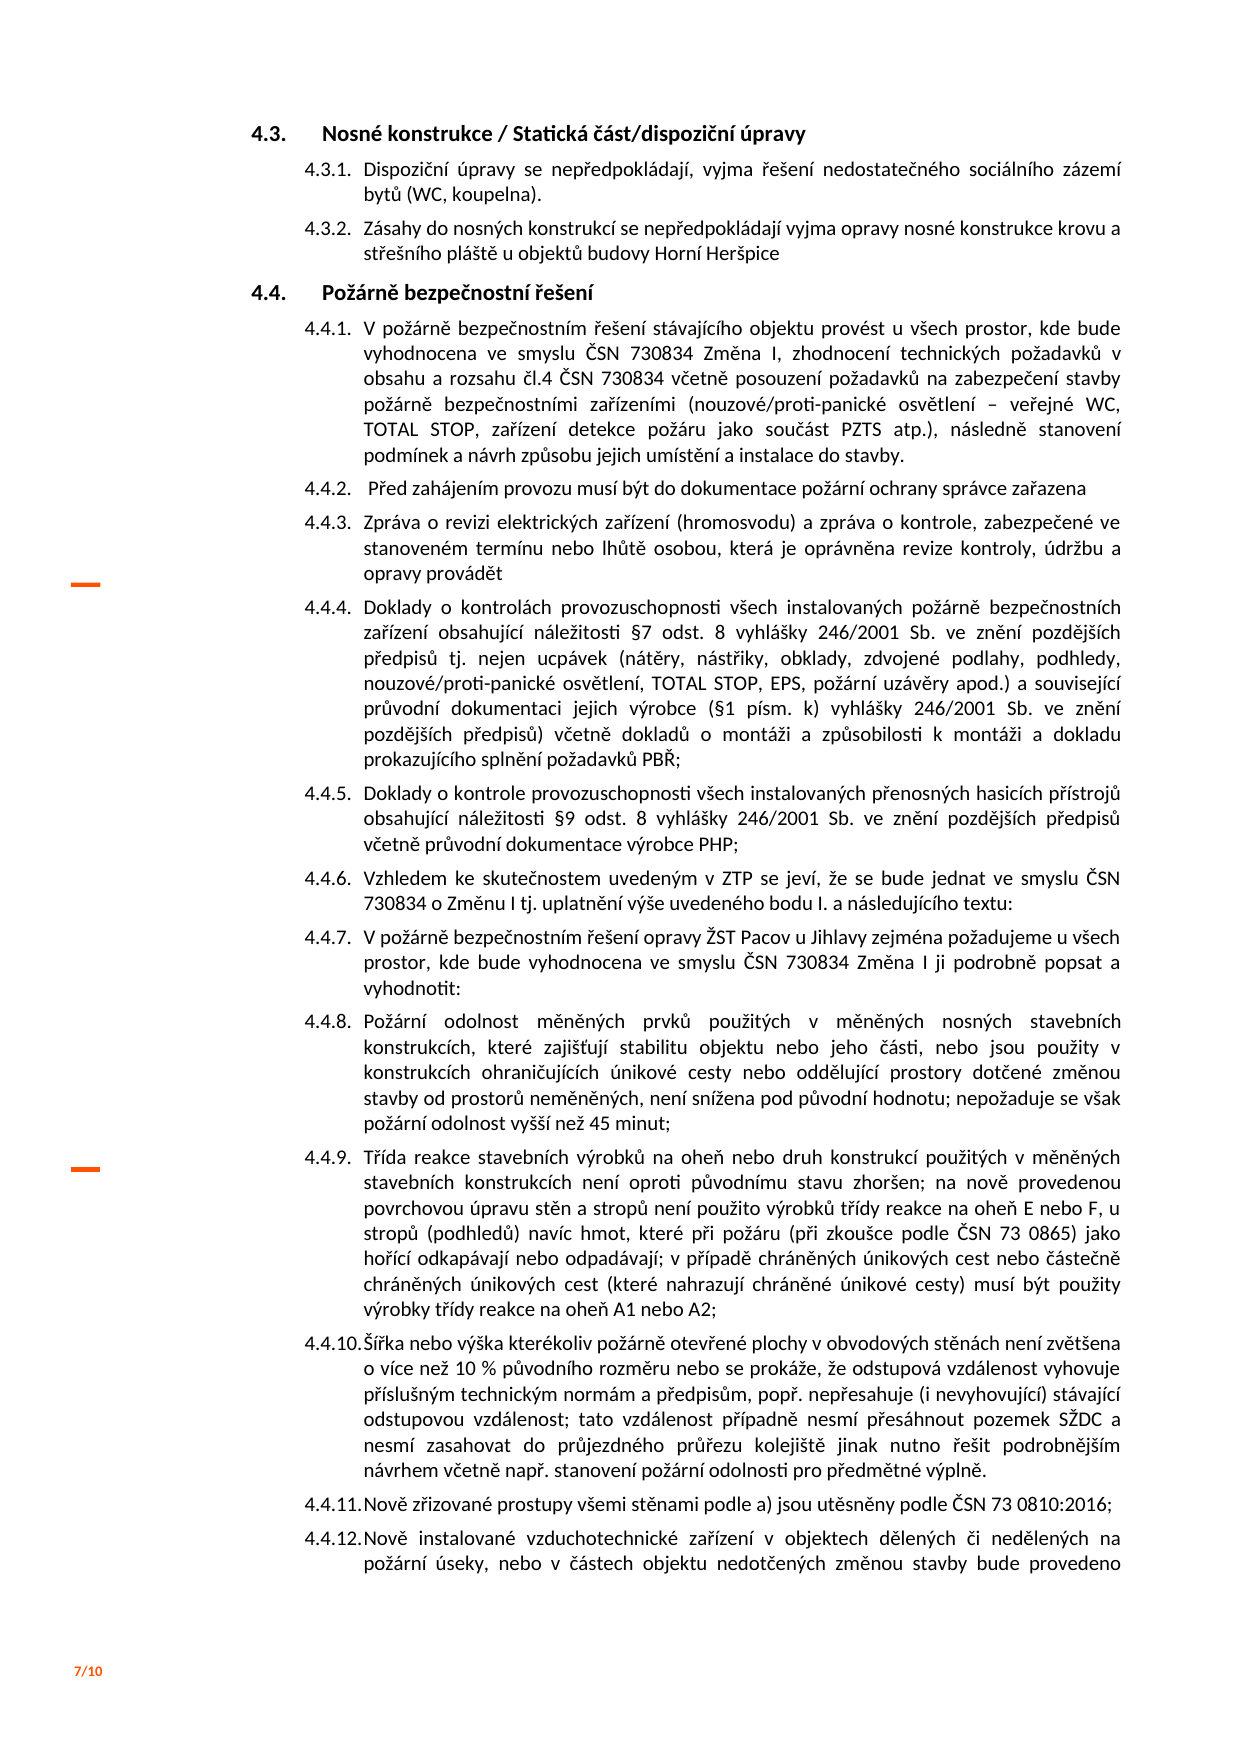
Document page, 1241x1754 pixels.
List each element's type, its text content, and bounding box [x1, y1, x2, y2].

text V požárně bezpečnostním řešení stávajícího objektu provést u všech prostor, kde bude vyhodnocena ve smyslu ČSN 730834 Změna I, zhodnocení technických požadavků v obsahu a rozsahu čl.4 ČSN 730834 včetně posouzení požadavků na zabezpečení stavby požárně bezpečnostními zařízeními (nouzové/proti-panické osvětlení – veřejné WC, TOTAL STOP, zařízení detekce požáru jako součást PZTS atp.), následně stanovení podmínek a návrh způsobu jejich umístění a instalace do stavby. [304, 315, 1122, 467]
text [304, 1525, 1122, 1576]
text Dispoziční úpravy se nepředpokládají, vyjma řešení nedostatečného sociálního zázemí bytů (WC, koupelna). [304, 156, 1122, 207]
text Zpráva o revizi elektrických zařízení (hromosvodu) a zpráva o kontrole, zabezpečené ve stanoveném termínu nebo lhůtě osobou, která je oprávněna revize kontroly, údržbu a opravy provádět [304, 509, 1122, 586]
text Nosné konstrukce / Statická část/dispoziční úpravy [251, 119, 1122, 147]
text V požárně bezpečnostním řešení opravy ŽST Pacov u Jihlavy zejména požadujeme u všech prostor, kde bude vyhodnocena ve smyslu ČSN 730834 Změna I ji podrobně popsat a vyhodnotit: [304, 924, 1122, 1000]
text Šířka nebo výška kterékoliv požárně otevřené plochy v obvodových stěnách není zvětšena o více než 10 % původního rozměru nebo se prokáže, že odstupová vzdálenost vyhovuje příslušným technickým normám a předpisům, popř. nepřesahuje (i nevyhovující) stávající odstupovou vzdálenost; tato vzdálenost případně nesmí přesáhnout pozemek SŽDC a nesmí zasahovat do průjezdného průřezu kolejiště jinak nutno řešit podrobnějším návrhem včetně např. stanovení požární odolnosti pro předmětné výplně. [304, 1330, 1122, 1483]
text Požární odolnost měněných prvků použitých v měněných nosných stavebních konstrukcích, které zajišťují stabilitu objektu nebo jeho části, nebo jsou použity v konstrukcích ohraničujících únikové cesty nebo oddělující prostory dotčené změnou stavby od prostorů neměněných, není snížena pod původní hodnotu; nepožaduje se však požární odolnost vyšší než 45 minut; [304, 1008, 1122, 1136]
text Zásahy do nosných konstrukcí se nepředpokládají vyjma opravy nosné konstrukce krovu a střešního pláště u objektů budovy Horní Heršpice [304, 215, 1122, 266]
text Před zahájením provozu musí být do dokumentace požární ochrany správce zařazena [304, 476, 1122, 501]
text Doklady o kontrole provozuschopnosti všech instalovaných přenosných hasicích přístrojů obsahující náležitosti §9 odst. 8 vyhlášky 246/2001 Sb. ve znění pozdějších předpisů včetně průvodní dokumentace výrobce PHP; [304, 780, 1122, 856]
text Požárně bezpečnostní řešení [251, 278, 1122, 306]
text Třída reakce stavebních výrobků na oheň nebo druh konstrukcí použitých v měněných stavebních konstrukcích není oproti původnímu stavu zhoršen; na nově provedenou povrchovou úpravu stěn a stropů není použito výrobků třídy reakce na oheň E nebo F, u stropů (podhledů) navíc hmot, které při požáru (při zkoušce podle ČSN 73 0865) jako hořící odkapávají nebo odpadávají; v případě chráněných únikových cest nebo částečně chráněných únikových cest (které nahrazují chráněné únikové cesty) musí být použity výrobky třídy reakce na oheň A1 nebo A2; [304, 1144, 1122, 1322]
text Doklady o kontrolách provozuschopnosti všech instalovaných požárně bezpečnostních zařízení obsahující náležitosti §7 odst. 8 vyhlášky 246/2001 Sb. ve znění pozdějších předpisů tj. nejen ucpávek (nátěry, nástřiky, obklady, zdvojené podlahy, podhledy, nouzové/proti-panické osvětlení, TOTAL STOP, EPS, požární uzávěry apod.) a související průvodní dokumentaci jejich výrobce (§1 písm. k) vyhlášky 246/2001 Sb. ve znění pozdějších předpisů) včetně dokladů o montáži a způsobilosti k montáži a dokladu prokazujícího splnění požadavků PBŘ; [304, 594, 1122, 772]
text Vzhledem ke skutečnostem uvedeným v ZTP se jeví, že se bude jednat ve smyslu ČSN 730834 o Změnu I tj. uplatnění výše uvedeného bodu I. a následujícího textu: [304, 865, 1122, 916]
text Nově zřizované prostupy všemi stěnami podle a) jsou utěsněny podle ČSN 73 0810:2016; [304, 1491, 1122, 1516]
